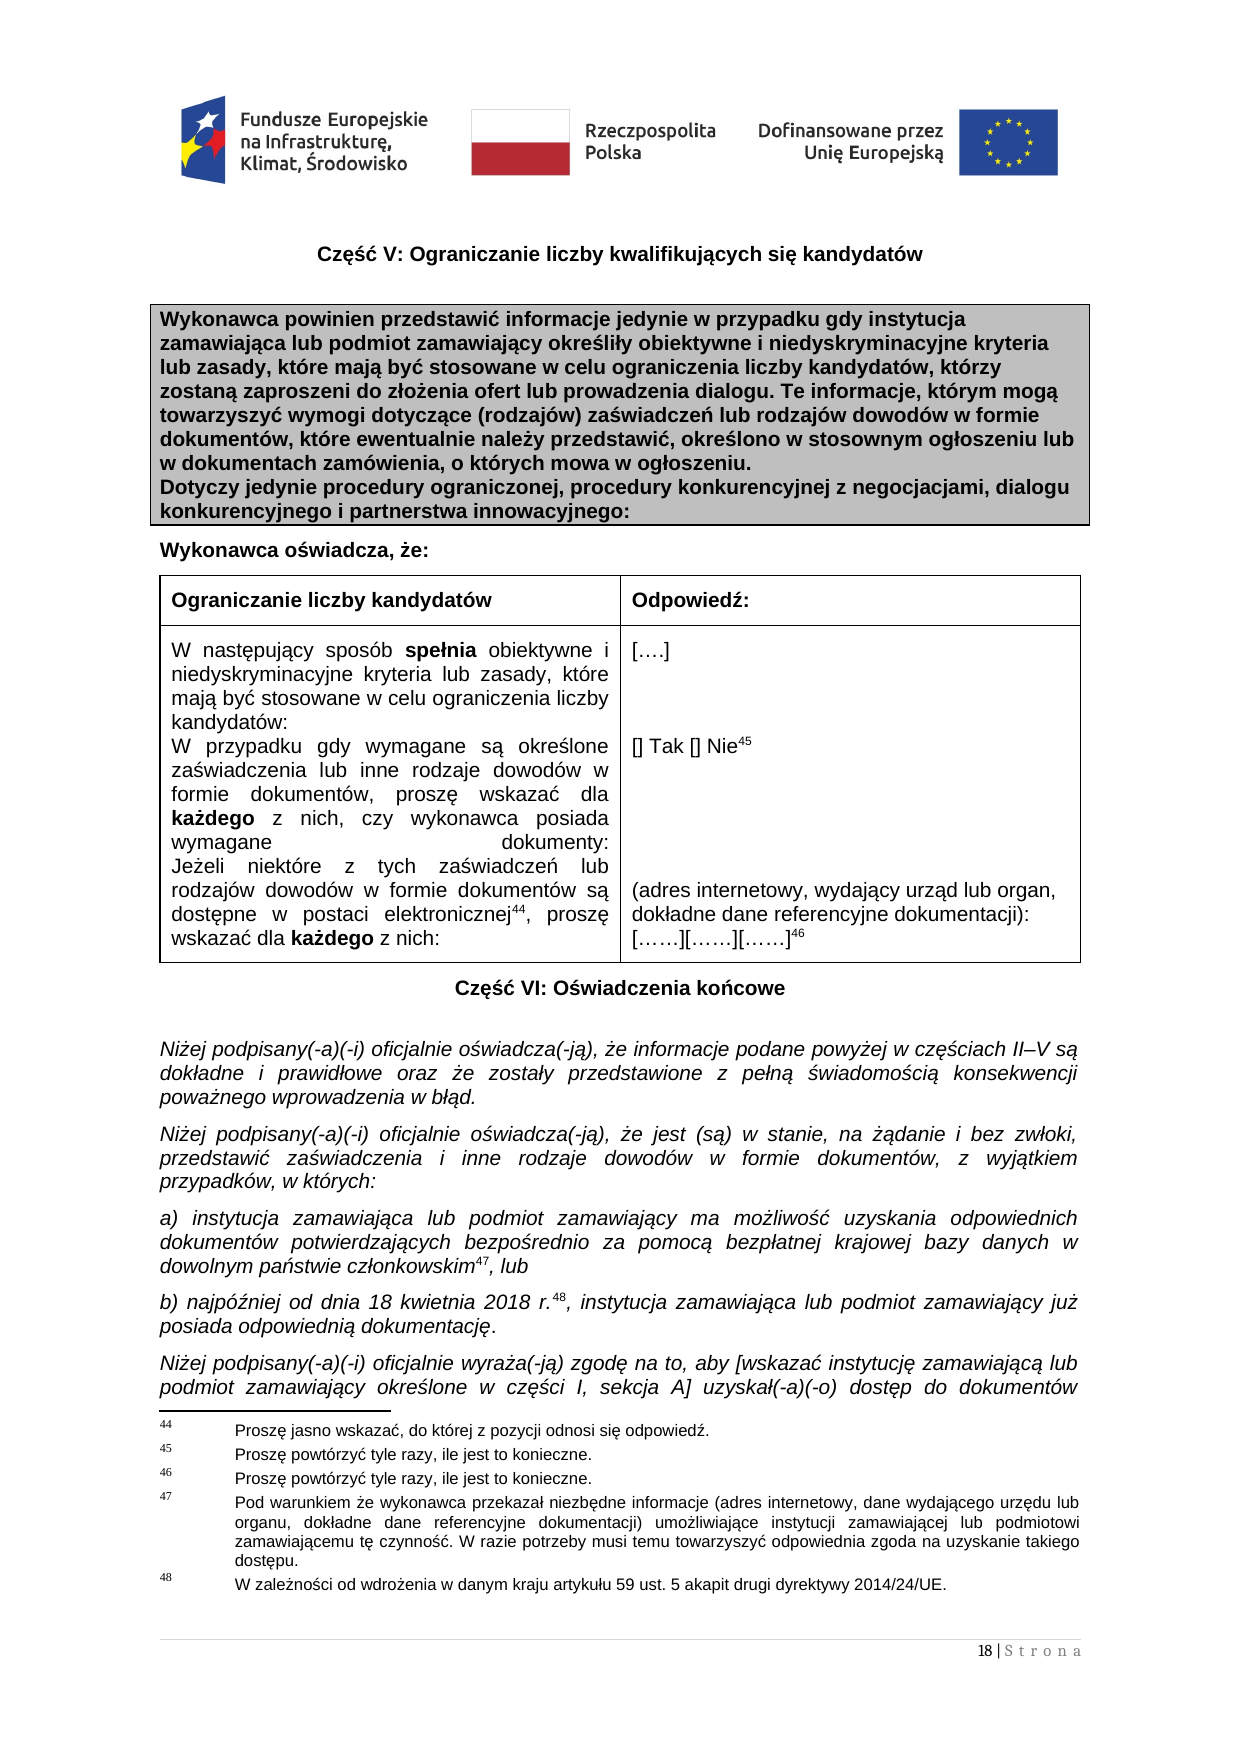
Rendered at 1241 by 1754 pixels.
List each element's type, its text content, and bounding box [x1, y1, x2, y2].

table_header Ograniczanie liczby kandydatów [161, 576, 620, 624]
text Niżej podpisany(-a)(-i) oficjalnie oświadcza(-ją), że jest (są) w stanie, na żądanie i bez zwłoki, przedstawić zaświadczenia i inne rodzaje dowodów w formie dokumentów, z wyjątkiem przypadków, w których: [159, 1121, 1081, 1193]
text b) najpóźniej od dnia 18 kwietnia 2018 r., instytucja zamawiająca lub podmiot zamawiający już posiada odpowiednią dokumentację. [159, 1290, 1081, 1338]
text Część VI: Oświadczenia końcowe [159, 976, 1081, 999]
text Część V: Ograniczanie liczby kwalifikujących się kandydatów [159, 242, 1081, 266]
table_header Odpowiedź: [621, 576, 1080, 624]
table_cell W następujący sposób spełnia obiektywne i niedyskryminacyjne kryteria lub zasady, które mają być stosowane w celu ograniczenia liczby kandydatów: W przypadku gdy wymagane są określone zaświadczenia lub inne rodzaje dowodów w formie dokumentów, proszę wskazać dla każdego z nich, czy wykonawca posiada wymagane dokumenty: Jeżeli niektóre z tych zaświadczeń lub rodzajów dowodów w formie dokumentów są dostępne w postaci elektronicznej, proszę wskazać dla każdego z nich: [161, 626, 620, 962]
text a) instytucja zamawiająca lub podmiot zamawiający ma możliwość uzyskania odpowiednich dokumentów potwierdzających bezpośrednio za pomocą bezpłatnej krajowej bazy danych w dowolnym państwie członkowskim, lub [159, 1206, 1081, 1278]
table_cell [….] [] Tak [] Nie (adres internetowy, wydający urząd lub organ, dokładne dane referencyjne dokumentacji): [……][……][……] [621, 626, 1080, 962]
text Niżej podpisany(-a)(-i) oficjalnie oświadcza(-ją), że informacje podane powyżej w częściach II–V są dokładne i prawidłowe oraz że zostały przedstawione z pełną świadomością konsekwencji poważnego wprowadzenia w błąd. [159, 1037, 1081, 1109]
text Wykonawca oświadcza, że: [159, 538, 1081, 562]
picture [159, 73, 1081, 206]
text Wykonawca powinien przedstawić informacje jedynie w przypadku gdy instytucja zamawiająca lub podmiot zamawiający określiły obiektywne i niedyskryminacyjne kryteria lub zasady, które mają być stosowane w celu ograniczenia liczby kandydatów, którzy zostaną zaproszeni do złożenia ofert lub prowadzenia dialogu. Te informacje, którym mogą towarzyszyć wymogi dotyczące (rodzajów) zaświadczeń lub rodzajów dowodów w formie dokumentów, które ewentualnie należy przedstawić, określono w stosownym ogłoszeniu lub w dokumentach zamówienia, o których mowa w ogłoszeniu. Dotyczy jedynie procedury ograniczonej, procedury konkurencyjnej z negocjacjami, dialogu konkurencyjnego i partnerstwa innowacyjnego: [151, 305, 1089, 524]
